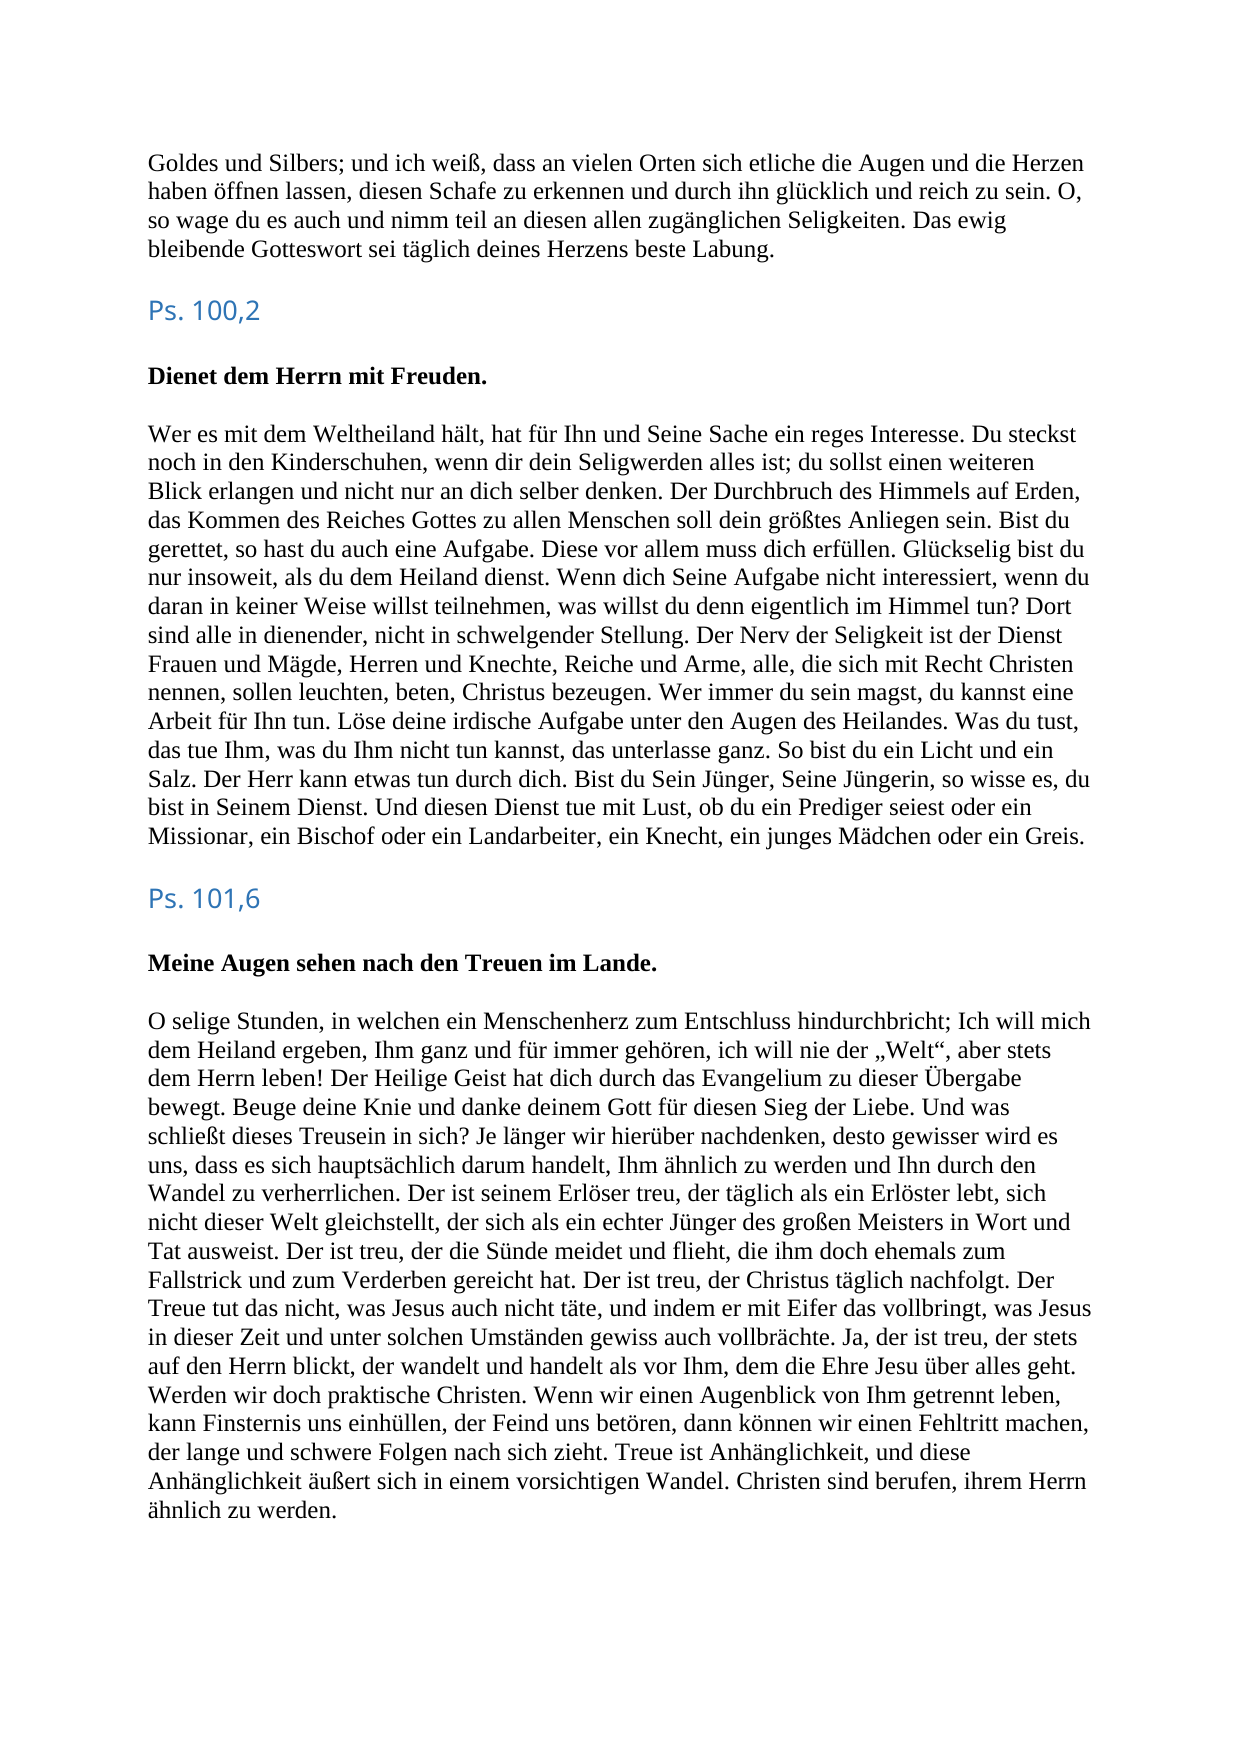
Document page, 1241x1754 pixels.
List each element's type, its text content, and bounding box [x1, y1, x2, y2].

subtitle Ps. 100,2 [148, 292, 1093, 329]
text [148, 148, 1093, 263]
subtitle Ps. 101,6 [148, 879, 1093, 916]
text O selige Stunden, in welchen ein Menschenherz zum Entschluss hindurchbricht; Ich will mich dem Heiland ergeben, Ihm ganz und für immer gehören, ich will nie der „Welt“, aber stets dem Herrn leben! Der Heilige Geist hat dich durch das Evangelium zu dieser Übergabe bewegt. Beuge deine Knie und danke deinem Gott für diesen Sieg der Liebe. Und was schließt dieses Treusein in sich? Je länger wir hierüber nachdenken, desto gewisser wird es uns, dass es sich hauptsächlich darum handelt, Ihm ähnlich zu werden und Ihn durch den Wandel zu verherrlichen. Der ist seinem Erlöser treu, der täglich als ein Erlöster lebt, sich nicht dieser Welt gleichstellt, der sich als ein echter Jünger des großen Meisters in Wort und Tat ausweist. Der ist treu, der die Sünde meidet und flieht, die ihm doch ehemals zum Fallstrick und zum Verderben gereicht hat. Der ist treu, der Christus täglich nachfolgt. Der Treue tut das nicht, was Jesus auch nicht täte, und indem er mit Eifer das vollbringt, was Jesus in dieser Zeit und unter solchen Umständen gewiss auch vollbrächte. Ja, der ist treu, der stets auf den Herrn blickt, der wandelt und handelt als vor Ihm, dem die Ehre Jesu über alles geht. Werden wir doch praktische Christen. Wenn wir einen Augenblick von Ihm getrennt leben, kann Finsternis uns einhüllen, der Feind uns betören, dann können wir einen Fehltritt machen, der lange und schwere Folgen nach sich zieht. Treue ist Anhänglichkeit, und diese Anhänglichkeit äußert sich in einem vorsichtigen Wandel. Christen sind berufen, ihrem Herrn ähnlich zu werden. [148, 1006, 1093, 1523]
text Meine Augen sehen nach den Treuen im Lande. [148, 948, 1093, 977]
text Wer es mit dem Weltheiland hält, hat für Ihn und Seine Sache ein reges Interesse. Du steckst noch in den Kinderschuhen, wenn dir dein Seligwerden alles ist; du sollst einen weiteren Blick erlangen und nicht nur an dich selber denken. Der Durchbruch des Himmels auf Erden, das Kommen des Reiches Gottes zu allen Menschen soll dein größtes Anliegen sein. Bist du gerettet, so hast du auch eine Aufgabe. Diese vor allem muss dich erfüllen. Glückselig bist du nur insoweit, als du dem Heiland dienst. Wenn dich Seine Aufgabe nicht interessiert, wenn du daran in keiner Weise willst teilnehmen, was willst du denn eigentlich im Himmel tun? Dort sind alle in dienender, nicht in schwelgender Stellung. Der Nerv der Seligkeit ist der Dienst Frauen und Mägde, Herren und Knechte, Reiche und Arme, alle, die sich mit Recht Christen nennen, sollen leuchten, beten, Christus bezeugen. Wer immer du sein magst, du kannst eine Arbeit für Ihn tun. Löse deine irdische Aufgabe unter den Augen des Heilandes. Was du tust, das tue Ihm, was du Ihm nicht tun kannst, das unterlasse ganz. So bist du ein Licht und ein Salz. Der Herr kann etwas tun durch dich. Bist du Sein Jünger, Seine Jüngerin, so wisse es, du bist in Seinem Dienst. Und diesen Dienst tue mit Lust, ob du ein Prediger seiest oder ein Missionar, ein Bischof oder ein Landarbeiter, ein Knecht, ein junges Mädchen oder ein Greis. [148, 419, 1093, 850]
text Dienet dem Herrn mit Freuden. [148, 361, 1093, 389]
